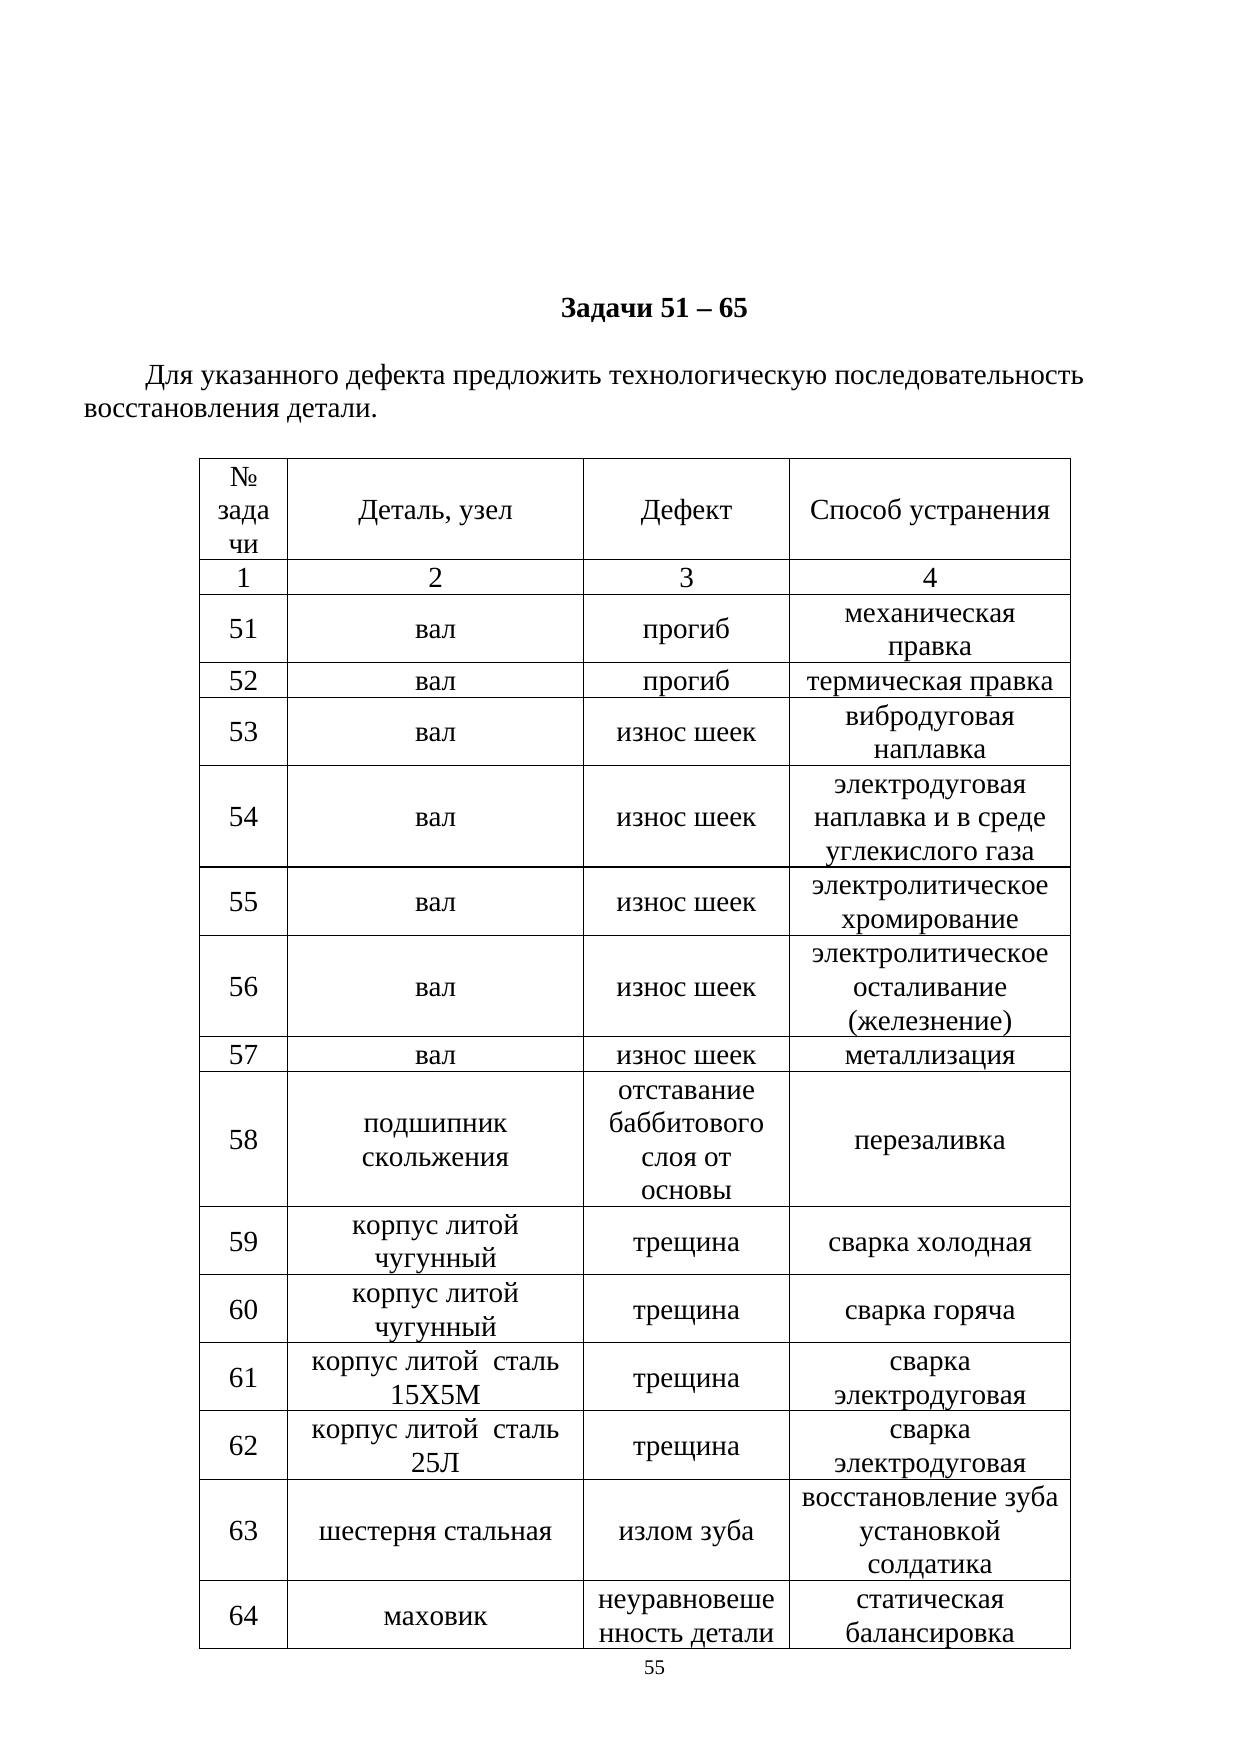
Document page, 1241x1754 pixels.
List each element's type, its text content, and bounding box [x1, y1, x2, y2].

table_cell износ шеек [584, 766, 789, 866]
table_cell электролитическое хромирование [790, 868, 1070, 934]
table_cell электролитическое осталивание (железнение) [790, 936, 1070, 1036]
table_cell вал [288, 766, 583, 866]
table_cell 51 [200, 595, 287, 662]
table_cell корпус литой чугунный [288, 1275, 583, 1342]
table_cell сварка холодная [790, 1207, 1070, 1274]
table_cell 64 [200, 1581, 287, 1648]
table_cell термическая правка [790, 663, 1070, 697]
table_cell прогиб [584, 663, 789, 697]
table_cell неуравновешенность детали [584, 1581, 789, 1648]
table_cell 1 [200, 560, 287, 594]
table_cell маховик [288, 1581, 583, 1648]
table_cell 63 [200, 1480, 287, 1580]
table_cell трещина [584, 1343, 789, 1410]
table_cell вибродуговая наплавка [790, 698, 1070, 765]
table_cell 62 [200, 1411, 287, 1478]
table_cell трещина [584, 1207, 789, 1274]
table_cell 3 [584, 560, 789, 594]
table_cell вал [288, 868, 583, 934]
table_cell вал [288, 936, 583, 1036]
table_cell корпус литой сталь 25Л [288, 1411, 583, 1478]
table_cell износ шеек [584, 936, 789, 1036]
text Для указанного дефекта предложить технологическую последовательность восстановления детали. [84, 357, 1169, 424]
table_cell 55 [200, 868, 287, 934]
table_cell вал [288, 663, 583, 697]
table_cell корпус литой чугунный [288, 1207, 583, 1274]
table_cell 2 [288, 560, 583, 594]
table_cell излом зуба [584, 1480, 789, 1580]
table_cell 56 [200, 936, 287, 1036]
table_cell восстановление зуба установкой солдатика [790, 1480, 1070, 1580]
text Задачи 51 – 65 [84, 290, 1169, 323]
table_cell отставание баббитового слоя от основы [584, 1072, 789, 1206]
table_cell 53 [200, 698, 287, 765]
table_cell сварка горяча [790, 1275, 1070, 1342]
table_cell шестерня стальная [288, 1480, 583, 1580]
table_cell 58 [200, 1072, 287, 1206]
table_cell 61 [200, 1343, 287, 1410]
table_header Дефект [584, 459, 789, 559]
table_cell корпус литой сталь 15Х5М [288, 1343, 583, 1410]
table_cell подшипник скольжения [288, 1072, 583, 1206]
table_cell сварка электродуговая [790, 1343, 1070, 1410]
table_cell статическая балансировка [790, 1581, 1070, 1648]
table_cell износ шеек [584, 698, 789, 765]
table_cell перезаливка [790, 1072, 1070, 1206]
table_cell износ шеек [584, 1037, 789, 1071]
table_cell 60 [200, 1275, 287, 1342]
table_cell металлизация [790, 1037, 1070, 1071]
table_cell трещина [584, 1275, 789, 1342]
table_cell сварка электродуговая [790, 1411, 1070, 1478]
table_cell 57 [200, 1037, 287, 1071]
table_cell вал [288, 698, 583, 765]
table_cell вал [288, 595, 583, 662]
table_cell прогиб [584, 595, 789, 662]
table_cell износ шеек [584, 868, 789, 934]
table_cell 59 [200, 1207, 287, 1274]
table_cell трещина [584, 1411, 789, 1478]
table_cell вал [288, 1037, 583, 1071]
table_cell 52 [200, 663, 287, 697]
table_header Способ устранения [790, 459, 1070, 559]
table_cell электродуговая наплавка и в среде углекислого газа [790, 766, 1070, 866]
table_cell механическая правка [790, 595, 1070, 662]
table_cell 4 [790, 560, 1070, 594]
table_header Деталь, узел [288, 459, 583, 559]
table_cell 54 [200, 766, 287, 866]
table_header № задачи [200, 459, 287, 559]
